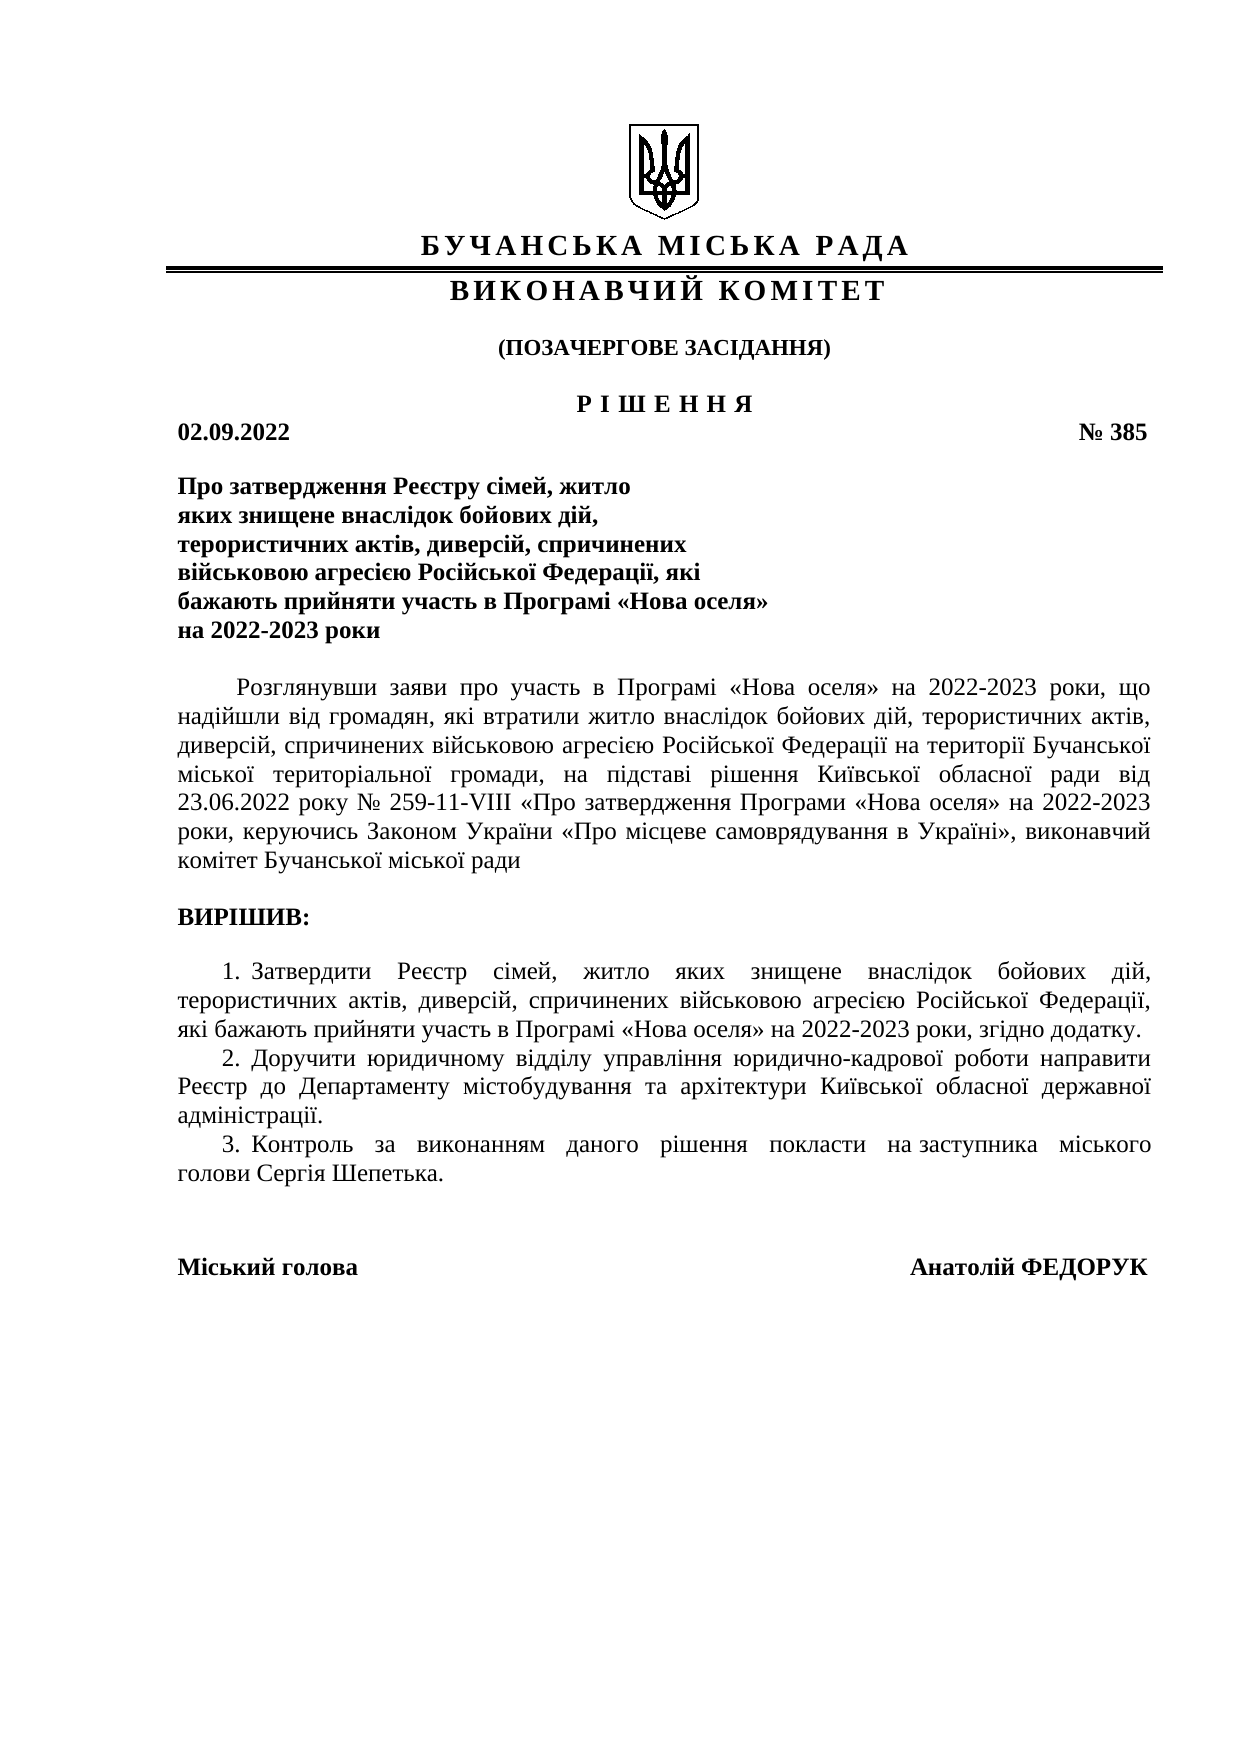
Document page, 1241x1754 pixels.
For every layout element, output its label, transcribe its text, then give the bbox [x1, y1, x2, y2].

text Міський голова Анатолій ФЕДОРУК [177, 1252, 1152, 1281]
list Затвердити Реєстр сімей, житло яких знищене внаслідок бойових дій, терористичних актів, диверсій, спричинених військовою агресією Російської Федерації, які бажають прийняти участь в Програмі «Нова оселя» на 2022-2023 роки, згідно додатку. [177, 956, 1152, 1043]
text яких знищене внаслідок бойових дій, [177, 500, 1152, 529]
text бажають прийняти участь в Програмі «Нова оселя» [177, 586, 1152, 615]
text 02.09.2022 № 385 [177, 417, 1152, 446]
table_header ВИКОНАВЧИЙ КОМІТЕТ (ПОЗАЧЕРГОВЕ ЗАСІДАННЯ) [166, 273, 1163, 389]
text на 2022-2023 роки [177, 615, 1152, 644]
text терористичних актів, диверсій, спричинених [177, 529, 1152, 557]
list Контроль за виконанням даного рішення покласти на заступника міського голови Сергія Шепетька. [177, 1129, 1152, 1186]
text Розглянувши заяви про участь в Програмі «Нова оселя» на 2022-2023 роки, що надійшли від громадян, які втратили житло внаслідок бойових дій, терористичних актів, диверсій, спричинених військовою агресією Російської Федерації на території Бучанської міської територіальної громади, на підставі рішення Київської обласної ради від 23.06.2022 року № 259-11-VIII «Про затвердження Програми «Нова оселя» на 2022-2023 роки, керуючись Законом України «Про місцеве самоврядування в Україні», виконавчий комітет Бучанської міської ради [177, 672, 1152, 874]
text військовою агресією Російської Федерації, які [177, 557, 1152, 586]
text ВИРІШИВ: [177, 902, 1152, 931]
list Доручити юридичному відділу управління юридично-кадрової роботи направити Реєстр до Департаменту містобудування та архітектури Київської обласної державної адміністрації. [177, 1043, 1152, 1129]
text БУЧАНСЬКА МІСЬКА РАДА [177, 228, 1152, 261]
text РІШЕННЯ [177, 389, 1152, 417]
text Про затвердження Реєстру сімей, житло [177, 471, 1152, 500]
